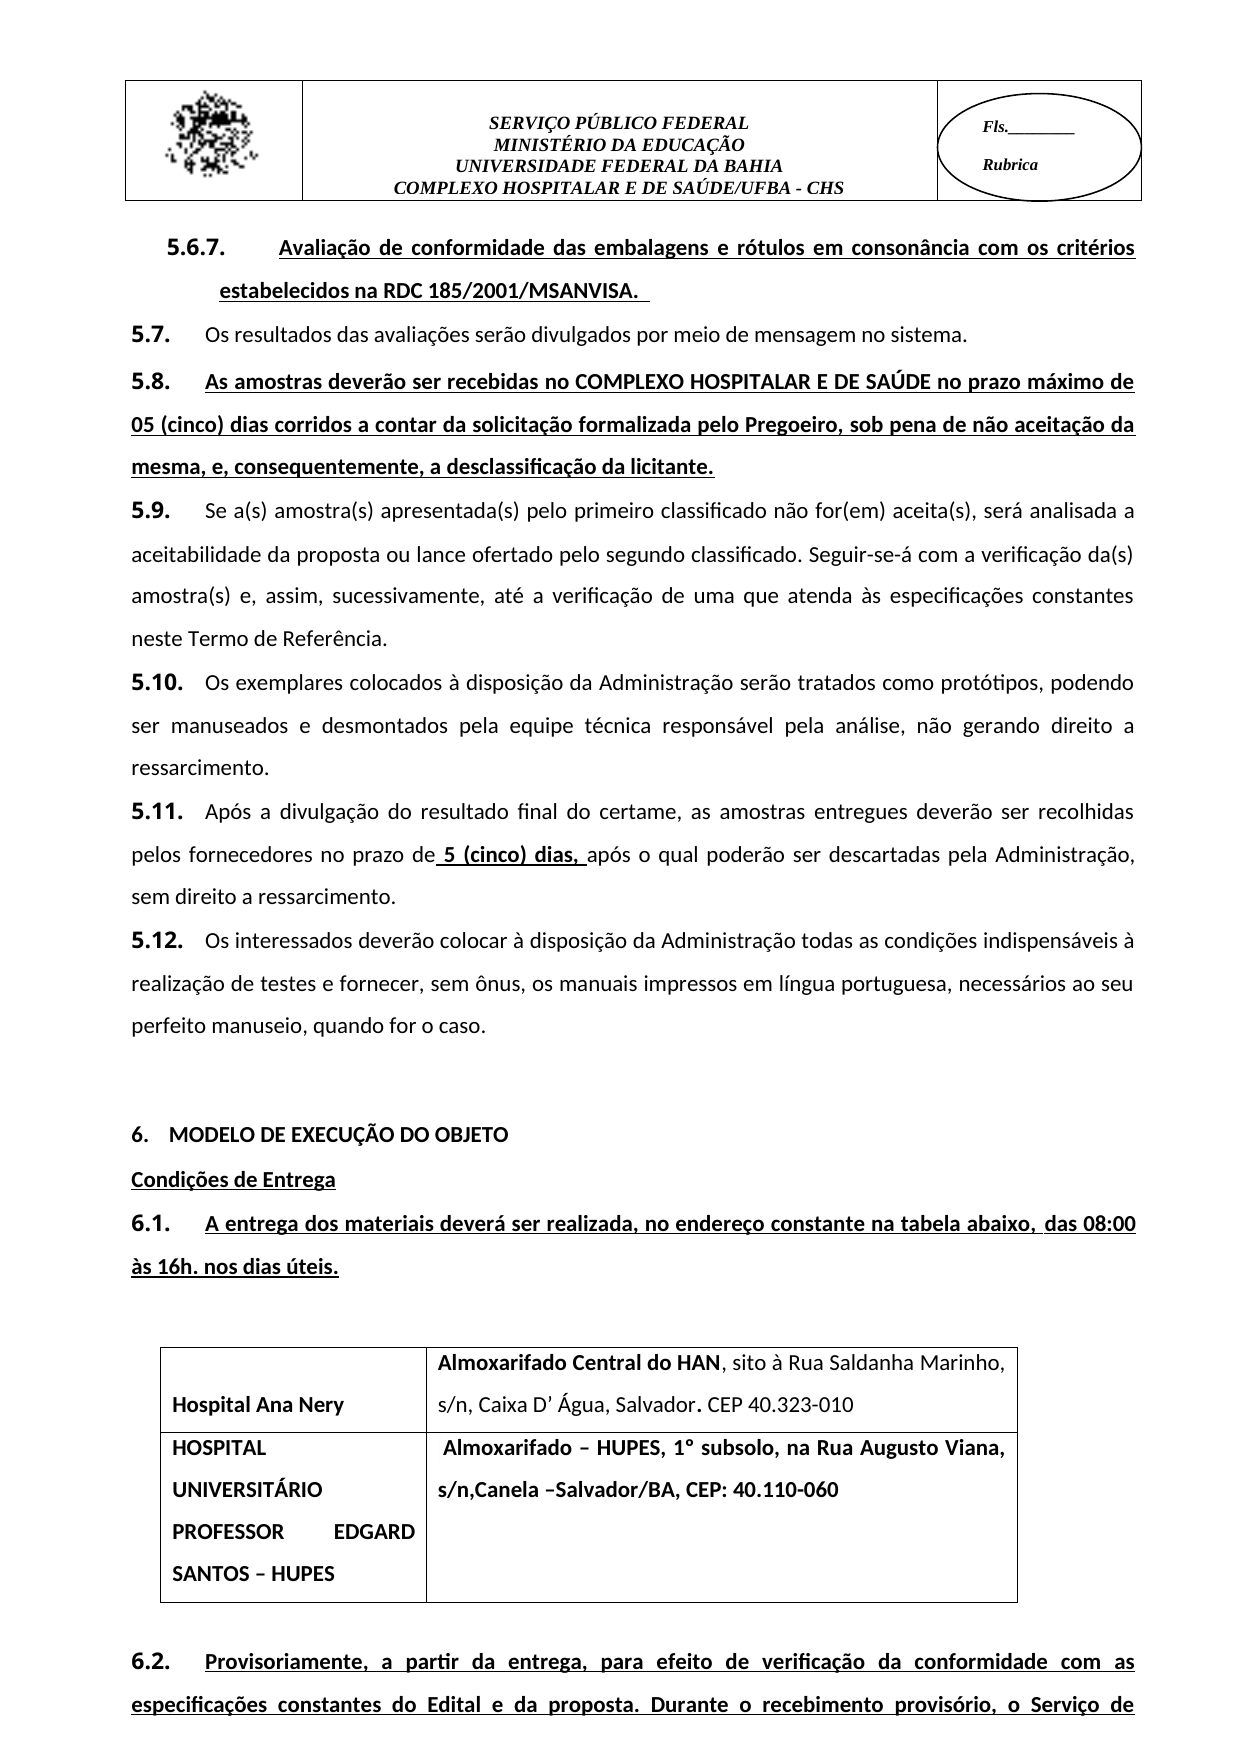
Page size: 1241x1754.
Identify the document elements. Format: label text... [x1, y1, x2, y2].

list Os exemplares colocados à disposição da Administração serão tratados como protótipos, podendo ser manuseados e desmontados pela equipe técnica responsável pela análise, não gerando direito a ressarcimento. [131, 666, 1136, 781]
text Condições de Entrega [131, 1165, 1136, 1193]
list Se a(s) amostra(s) apresentada(s) pelo primeiro classificado não for(em) aceita(s), será analisada a aceitabilidade da proposta ou lance ofertado pelo segundo classificado. Seguir-se-á com a verificação da(s) amostra(s) e, assim, sucessivamente, até a verificação de uma que atenda às especificações constantes neste Termo de Referência. [131, 494, 1136, 652]
list Após a divulgação do resultado final do certame, as amostras entregues deverão ser recolhidas pelos fornecedores no prazo de 5 (cinco) dias, após o qual poderão ser descartadas pela Administração, sem direito a ressarcimento. [131, 795, 1136, 910]
table_cell HOSPITAL UNIVERSITÁRIO PROFESSOR EDGARD SANTOS – HUPES [161, 1433, 426, 1602]
list Os resultados das avaliações serão divulgados por meio de mensagem no sistema. [131, 318, 1136, 350]
list MODELO DE EXECUÇÃO DO OBJETO [131, 1120, 1136, 1148]
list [131, 1644, 1136, 1718]
table_header Almoxarifado Central do HAN, sito à Rua Saldanha Marinho, s/n, Caixa D’ Água, Salvador. CEP 40.323-010 [427, 1348, 1017, 1432]
list Avaliação de conformidade das embalagens e rótulos em consonância com os critérios estabelecidos na RDC 185/2001/MSANVISA. [167, 231, 1136, 304]
list As amostras deverão ser recebidas no COMPLEXO HOSPITALAR E DE SAÚDE no prazo máximo de 05 (cinco) dias corridos a contar da solicitação formalizada pelo Pregoeiro, sob pena de não aceitação da mesma, e, consequentemente, a desclassificação da licitante. [131, 365, 1136, 435]
table_header Hospital Ana Nery [161, 1348, 426, 1432]
list As amostras deverão ser recebidas no COMPLEXO HOSPITALAR E DE SAÚDE no prazo máximo de 05 (cinco) dias corridos a contar da solicitação formalizada pelo Pregoeiro, sob pena de não aceitação da mesma, e, consequentemente, a desclassificação da licitante. [131, 436, 1136, 481]
list A entrega dos materiais deverá ser realizada, no endereço constante na tabela abaixo, das 08:00 às 16h. nos dias úteis. [131, 1207, 1136, 1280]
list Os interessados deverão colocar à disposição da Administração todas as condições indispensáveis à realização de testes e fornecer, sem ônus, os manuais impressos em língua portuguesa, necessários ao seu perfeito manuseio, quando for o caso. [131, 924, 1136, 1039]
table_cell Almoxarifado – HUPES, 1º subsolo, na Rua Augusto Viana, s/n,Canela –Salvador/BA, CEP: 40.110-060 [427, 1433, 1017, 1602]
